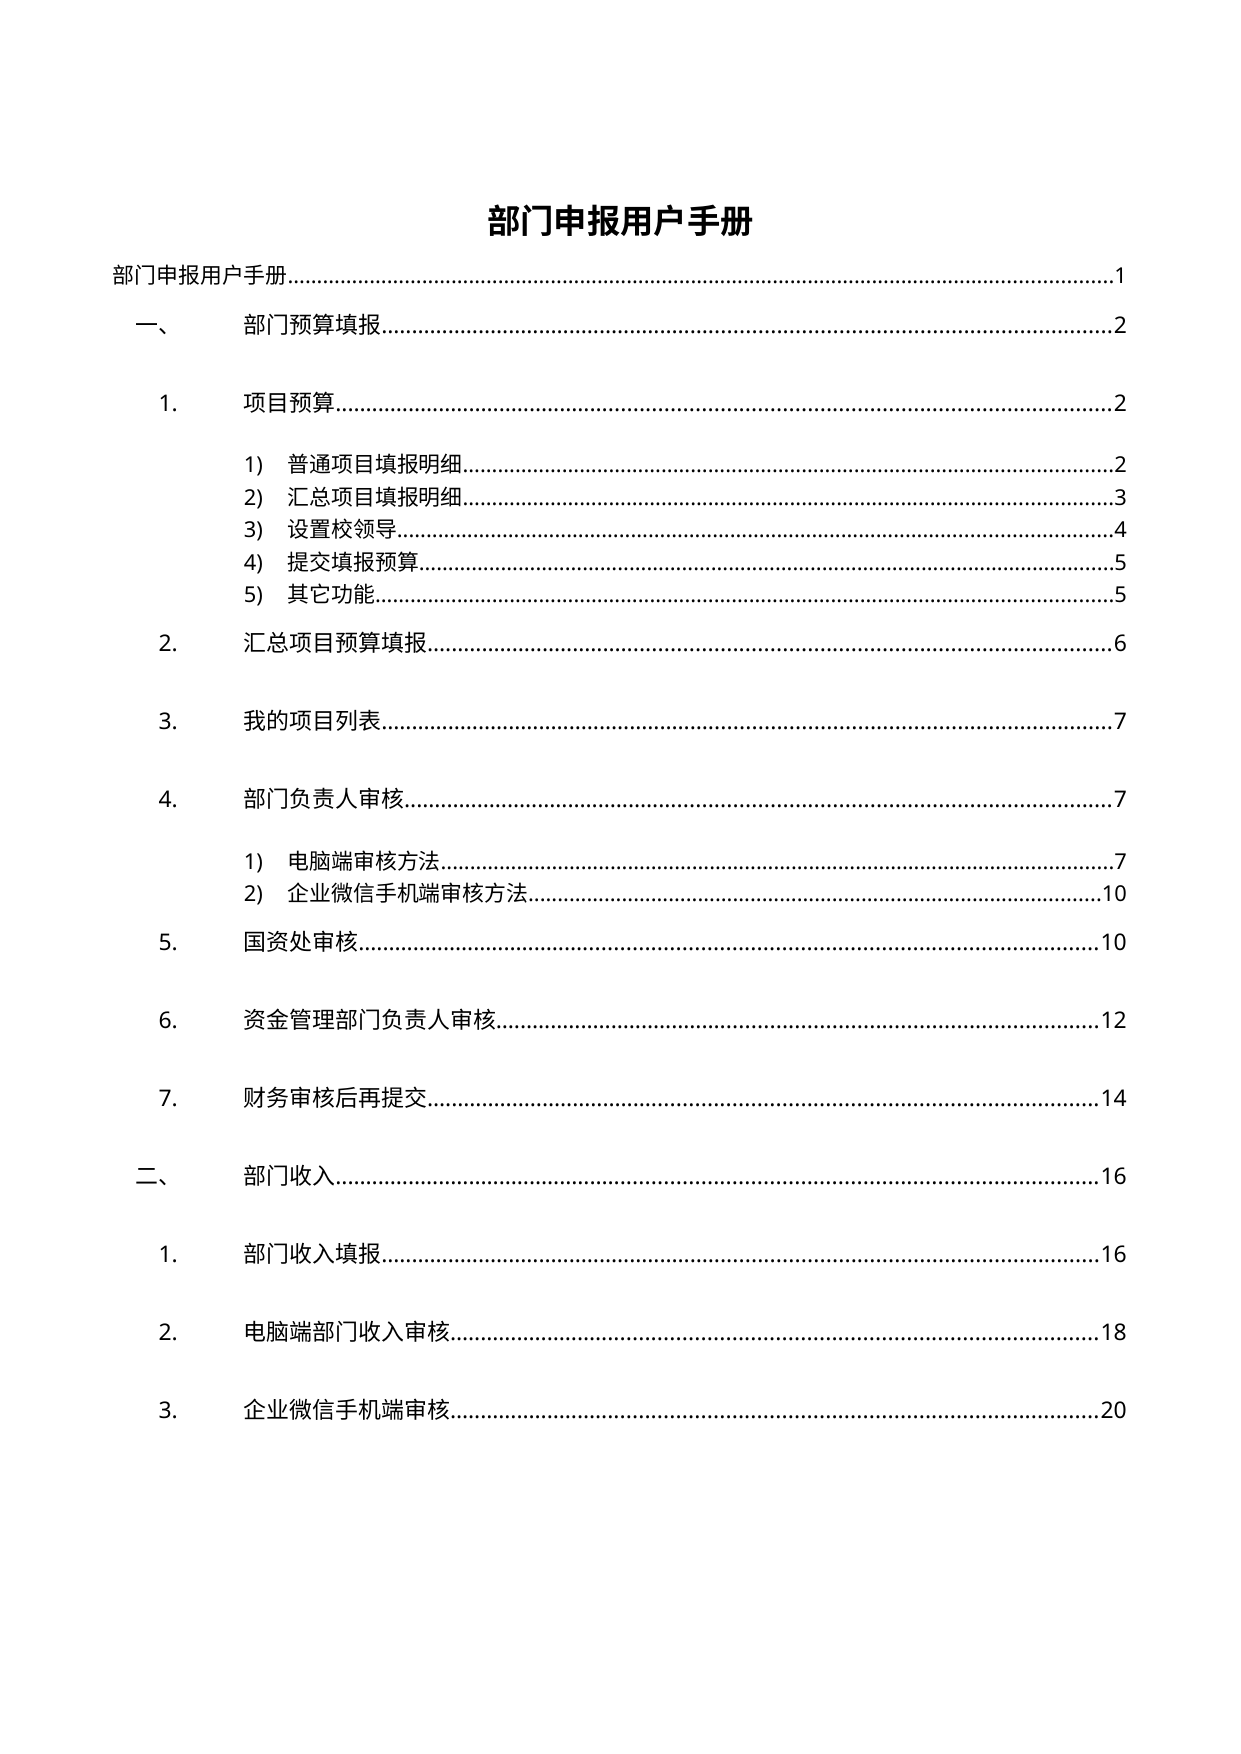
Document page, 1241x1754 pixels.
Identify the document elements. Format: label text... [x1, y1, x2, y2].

text 5) 其它功能 5 [244, 577, 1128, 609]
text 部门申报用户手册 1 [112, 258, 1128, 291]
text 2) 企业微信手机端审核方法 10 [244, 876, 1128, 908]
text 1. 部门收入填报 16 [158, 1220, 1128, 1285]
text 2. 汇总项目预算填报 6 [158, 609, 1128, 674]
text 3) 设置校领导 4 [244, 512, 1128, 544]
text 6. 资金管理部门负责人审核 12 [158, 986, 1128, 1051]
text 二、 部门收入 16 [135, 1142, 1128, 1207]
text 4. 部门负责人审核 7 [158, 765, 1128, 830]
title 部门申报用户手册 [112, 187, 1128, 252]
text 3. 企业微信手机端审核 20 [158, 1376, 1128, 1441]
text 2. 电脑端部门收入审核 18 [158, 1298, 1128, 1363]
text 3. 我的项目列表 7 [158, 687, 1128, 752]
text 2) 汇总项目填报明细 3 [244, 479, 1128, 512]
text 4) 提交填报预算 5 [244, 544, 1128, 577]
text 7. 财务审核后再提交 14 [158, 1064, 1128, 1129]
text 1) 电脑端审核方法 7 [244, 843, 1128, 876]
text 1. 项目预算 2 [158, 369, 1128, 434]
text 1) 普通项目填报明细 2 [244, 447, 1128, 479]
text 一、 部门预算填报 2 [135, 291, 1128, 356]
text 5. 国资处审核 10 [158, 908, 1128, 973]
